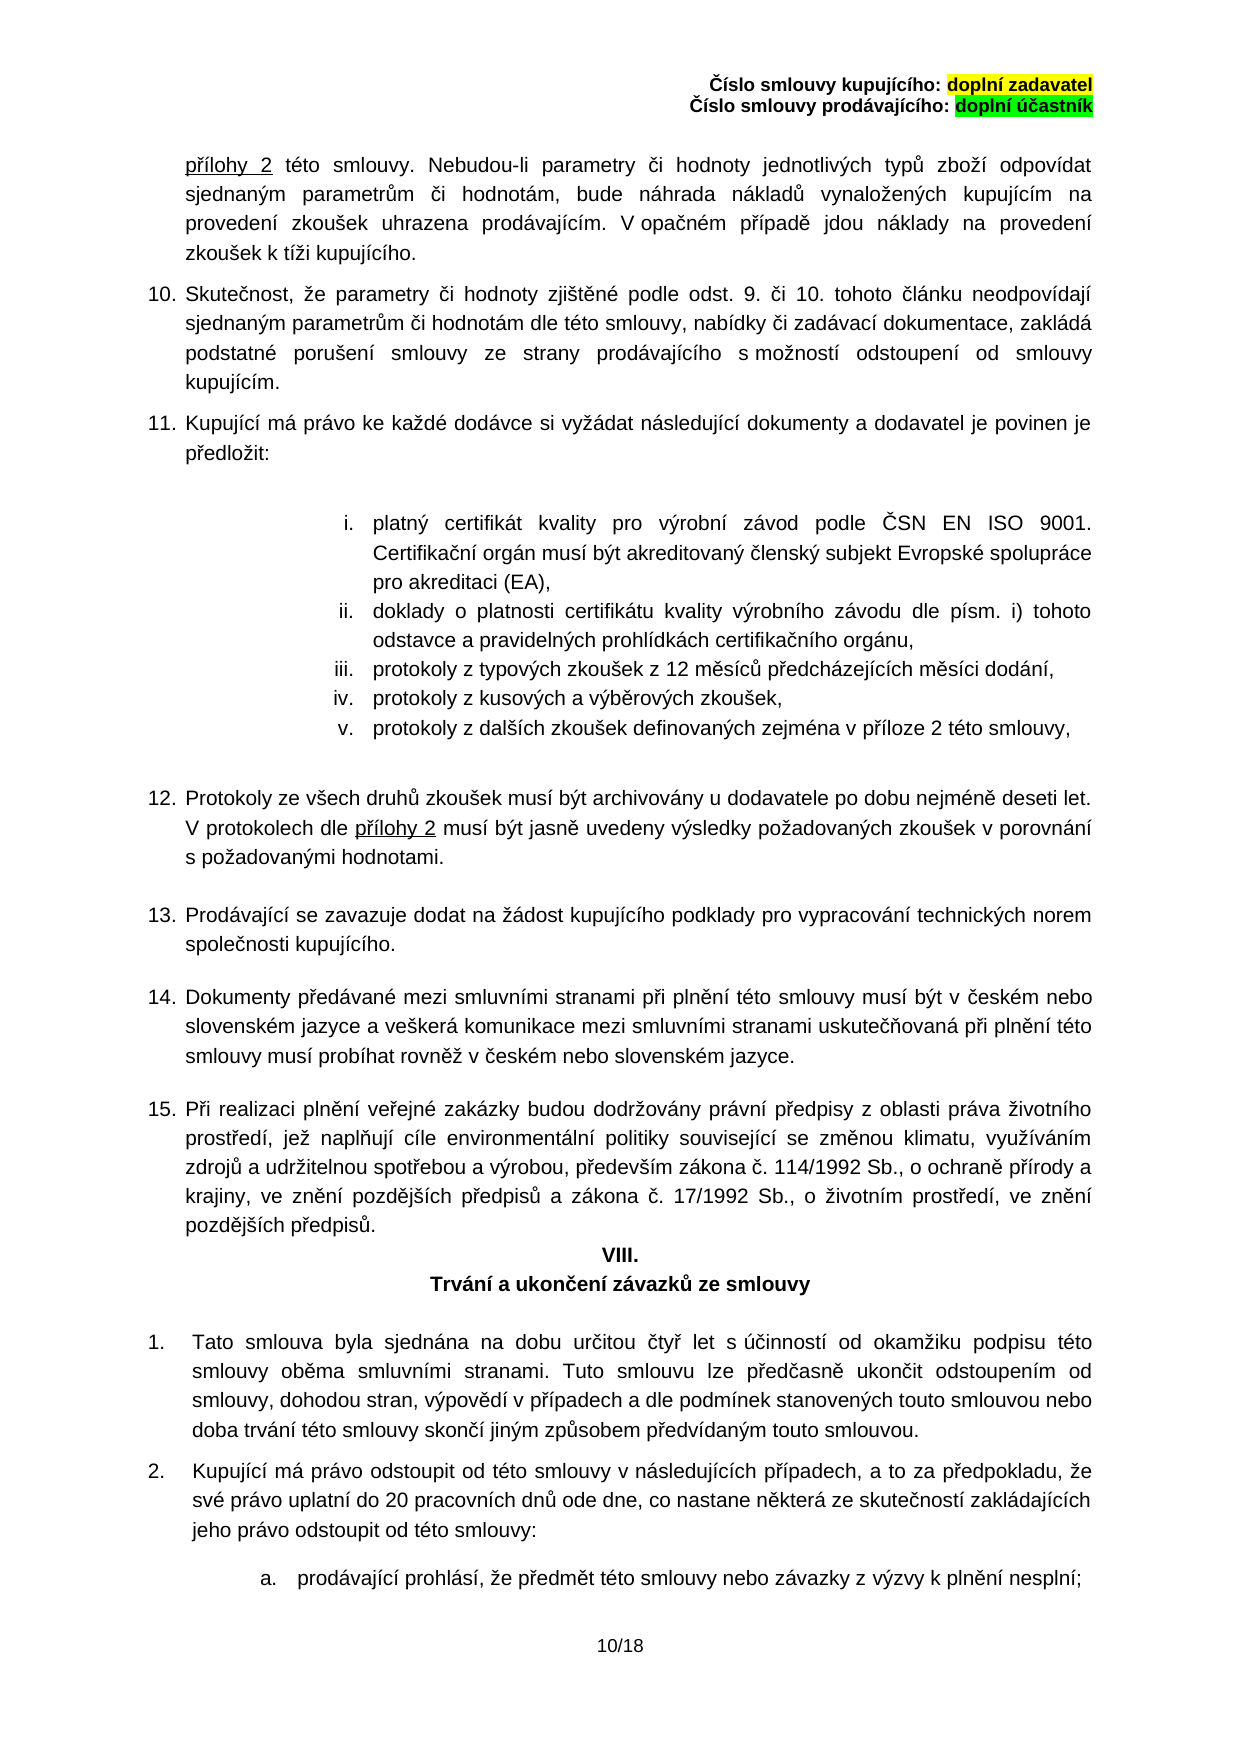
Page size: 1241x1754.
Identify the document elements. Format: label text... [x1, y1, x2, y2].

list prodávající prohlásí, že předmět této smlouvy nebo závazky z výzvy k plnění nesplní; [260, 1565, 1093, 1589]
list Prodávající se zavazuje dodat na žádost kupujícího podklady pro vypracování technických norem společnosti kupujícího. [148, 898, 1093, 956]
list Kupující má právo ke každé dodávce si vyžádat následující dokumenty a dodavatel je povinen je předložit: [148, 406, 1093, 464]
list Protokoly ze všech druhů zkoušek musí být archivovány u dodavatele po dobu nejméně deseti let. V protokolech dle přílohy 2 musí být jasně uvedeny výsledky požadovaných zkoušek v porovnání s požadovanými hodnotami. [148, 781, 1093, 868]
list protokoly z dalších zkoušek definovaných zejména v příloze 2 této smlouvy, [354, 710, 1093, 739]
text Trvání a ukončení závazků ze smlouvy [148, 1266, 1093, 1296]
list Skutečnost, že parametry či hodnoty zjištěné podle odst. 9. či 10. tohoto článku neodpovídají sjednaným parametrům či hodnotám dle této smlouvy, nabídky či zadávací dokumentace, zakládá podstatné porušení smlouvy ze strany prodávajícího s možností odstoupení od smlouvy kupujícím. [148, 277, 1093, 393]
text VIII. [148, 1237, 1093, 1266]
list protokoly z typových zkoušek z 12 měsíců předcházejících měsíci dodání, [354, 652, 1093, 681]
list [148, 148, 1093, 264]
list Tato smlouva byla sjednána na dobu určitou čtyř let s účinností od okamžiku podpisu této smlouvy oběma smluvními stranami. Tuto smlouvu lze předčasně ukončit odstoupením od smlouvy, dohodou stran, výpovědí v případech a dle podmínek stanovených touto smlouvou nebo doba trvání této smlouvy skončí jiným způsobem předvídaným touto smlouvou. [148, 1325, 1093, 1441]
list Kupující má právo odstoupit od této smlouvy v následujících případech, a to za předpokladu, že své právo uplatní do 20 pracovních dnů ode dne, co nastane některá ze skutečností zakládajících jeho právo odstoupit od této smlouvy: [148, 1454, 1093, 1541]
list platný certifikát kvality pro výrobní závod podle ČSN EN ISO 9001. Certifikační orgán musí být akreditovaný členský subjekt Evropské spolupráce pro akreditaci (EA), [354, 506, 1093, 593]
list doklady o platnosti certifikátu kvality výrobního závodu dle písm. i) tohoto odstavce a pravidelných prohlídkách certifikačního orgánu, [354, 593, 1093, 652]
list protokoly z kusových a výběrových zkoušek, [354, 681, 1093, 710]
list Při realizaci plnění veřejné zakázky budou dodržovány právní předpisy z oblasti práva životního prostředí, jež naplňují cíle environmentální politiky související se změnou klimatu, využíváním zdrojů a udržitelnou spotřebou a výrobou, především zákona č. 114/1992 Sb., o ochraně přírody a krajiny, ve znění pozdějších předpisů a zákona č. 17/1992 Sb., o životním prostředí, ve znění pozdějších předpisů. [148, 1091, 1093, 1237]
list Dokumenty předávané mezi smluvními stranami při plnění této smlouvy musí být v českém nebo slovenském jazyce a veškerá komunikace mezi smluvními stranami uskutečňovaná při plnění této smlouvy musí probíhat rovněž v českém nebo slovenském jazyce. [148, 980, 1093, 1067]
